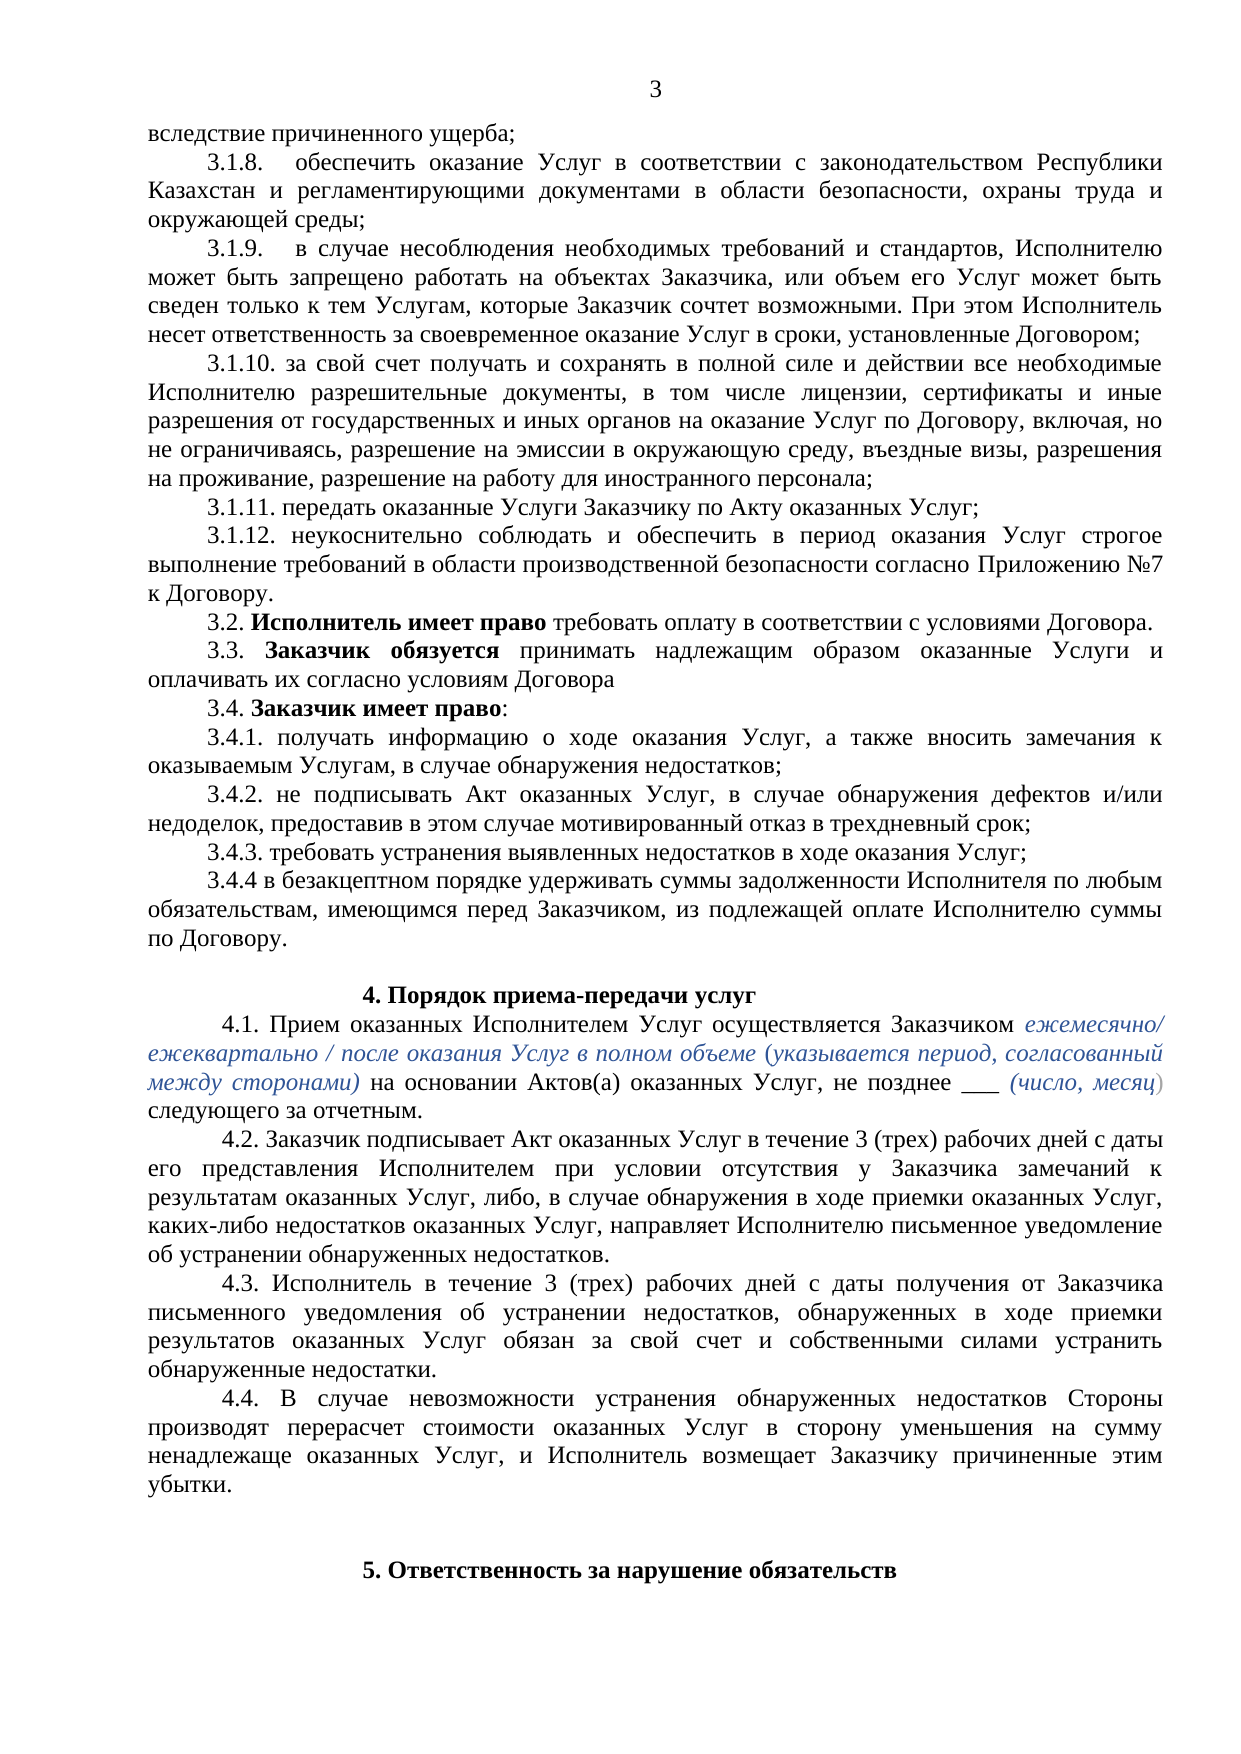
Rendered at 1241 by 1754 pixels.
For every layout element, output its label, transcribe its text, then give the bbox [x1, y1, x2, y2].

text 3.1.11. передать оказанные Услуги Заказчику по Акту оказанных Услуг; [148, 492, 1163, 521]
text 3.4.1. получать информацию о ходе оказания Услуг, а также вносить замечания к оказываемым Услугам, в случае обнаружения недостатков; [148, 722, 1163, 779]
text 3.3. Заказчик обязуется принимать надлежащим образом оказанные Услуги и оплачивать их согласно условиям Договора [148, 636, 1163, 693]
text 4.2. Заказчик подписывает Акт оказанных Услуг в течение 3 (трех) рабочих дней с даты его представления Исполнителем при условии отсутствия у Заказчика замечаний к результатам оказанных Услуг, либо, в случае обнаружения в ходе приемки оказанных Услуг, каких-либо недостатков оказанных Услуг, направляет Исполнителю письменное уведомление об устранении обнаруженных недостатков. [148, 1124, 1163, 1268]
text 3.1.12. неукоснительно соблюдать и обеспечить в период оказания Услуг строгое выполнение требований в области производственной безопасности согласно Приложению №7 к Договору. [148, 521, 1163, 607]
text 4. Порядок приема-передачи услуг [362, 981, 1163, 1009]
text 4.4. В случае невозможности устранения обнаруженных недостатков Стороны производят перерасчет стоимости оказанных Услуг в сторону уменьшения на сумму ненадлежаще оказанных Услуг, и Исполнитель возмещает Заказчику причиненные этим убытки. [148, 1383, 1163, 1498]
text 3.4.3. требовать устранения выявленных недостатков в ходе оказания Услуг; [148, 837, 1163, 866]
text 3.2. Исполнитель имеет право требовать оплату в соответствии с условиями Договора. [207, 607, 1163, 636]
text 5. Ответственность за нарушение обязательств [362, 1556, 1163, 1584]
text 3.4.4 в безакцептном порядке удерживать суммы задолженности Исполнителя по любым обязательствам, имеющимся перед Заказчиком, из подлежащей оплате Исполнителю суммы по Договору. [148, 866, 1163, 952]
list обеспечить оказание Услуг в соответствии с законодательством Республики Казахстан и регламентирующими документами в области безопасности, охраны труда и окружающей среды; [148, 147, 1163, 233]
text 3.4.2. не подписывать Акт оказанных Услуг, в случае обнаружения дефектов и/или недоделок, предоставив в этом случае мотивированный отказ в трехдневный срок; [148, 779, 1163, 837]
text 4.1. Прием оказанных Исполнителем Услуг осуществляется Заказчиком ежемесячно/ ежеквартально / после оказания Услуг в полном объеме (указывается период, согласованный между сторонами) на основании Актов(а) оказанных Услуг, не позднее ___ (число, месяц) следующего за отчетным. [148, 1009, 1163, 1124]
list в случае несоблюдения необходимых требований и стандартов, Исполнителю может быть запрещено работать на объектах Заказчика, или объем его Услуг может быть сведен только к тем Услугам, которые Заказчик сочтет возможными. При этом Исполнитель несет ответственность за своевременное оказание Услуг в сроки, установленные Договором; [148, 233, 1163, 348]
text 3.4. Заказчик имеет право: [148, 693, 1163, 722]
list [148, 118, 1163, 147]
text 3.1.10. за свой счет получать и сохранять в полной силе и действии все необходимые Исполнителю разрешительные документы, в том числе лицензии, сертификаты и иные разрешения от государственных и иных органов на оказание Услуг по Договору, включая, но не ограничиваясь, разрешение на эмиссии в окружающую среду, въездные визы, разрешения на проживание, разрешение на работу для иностранного персонала; [148, 348, 1163, 492]
text 4.3. Исполнитель в течение 3 (трех) рабочих дней с даты получения от Заказчика письменного уведомления об устранении недостатков, обнаруженных в ходе приемки результатов оказанных Услуг обязан за свой счет и собственными силами устранить обнаруженные недостатки. [148, 1268, 1163, 1383]
